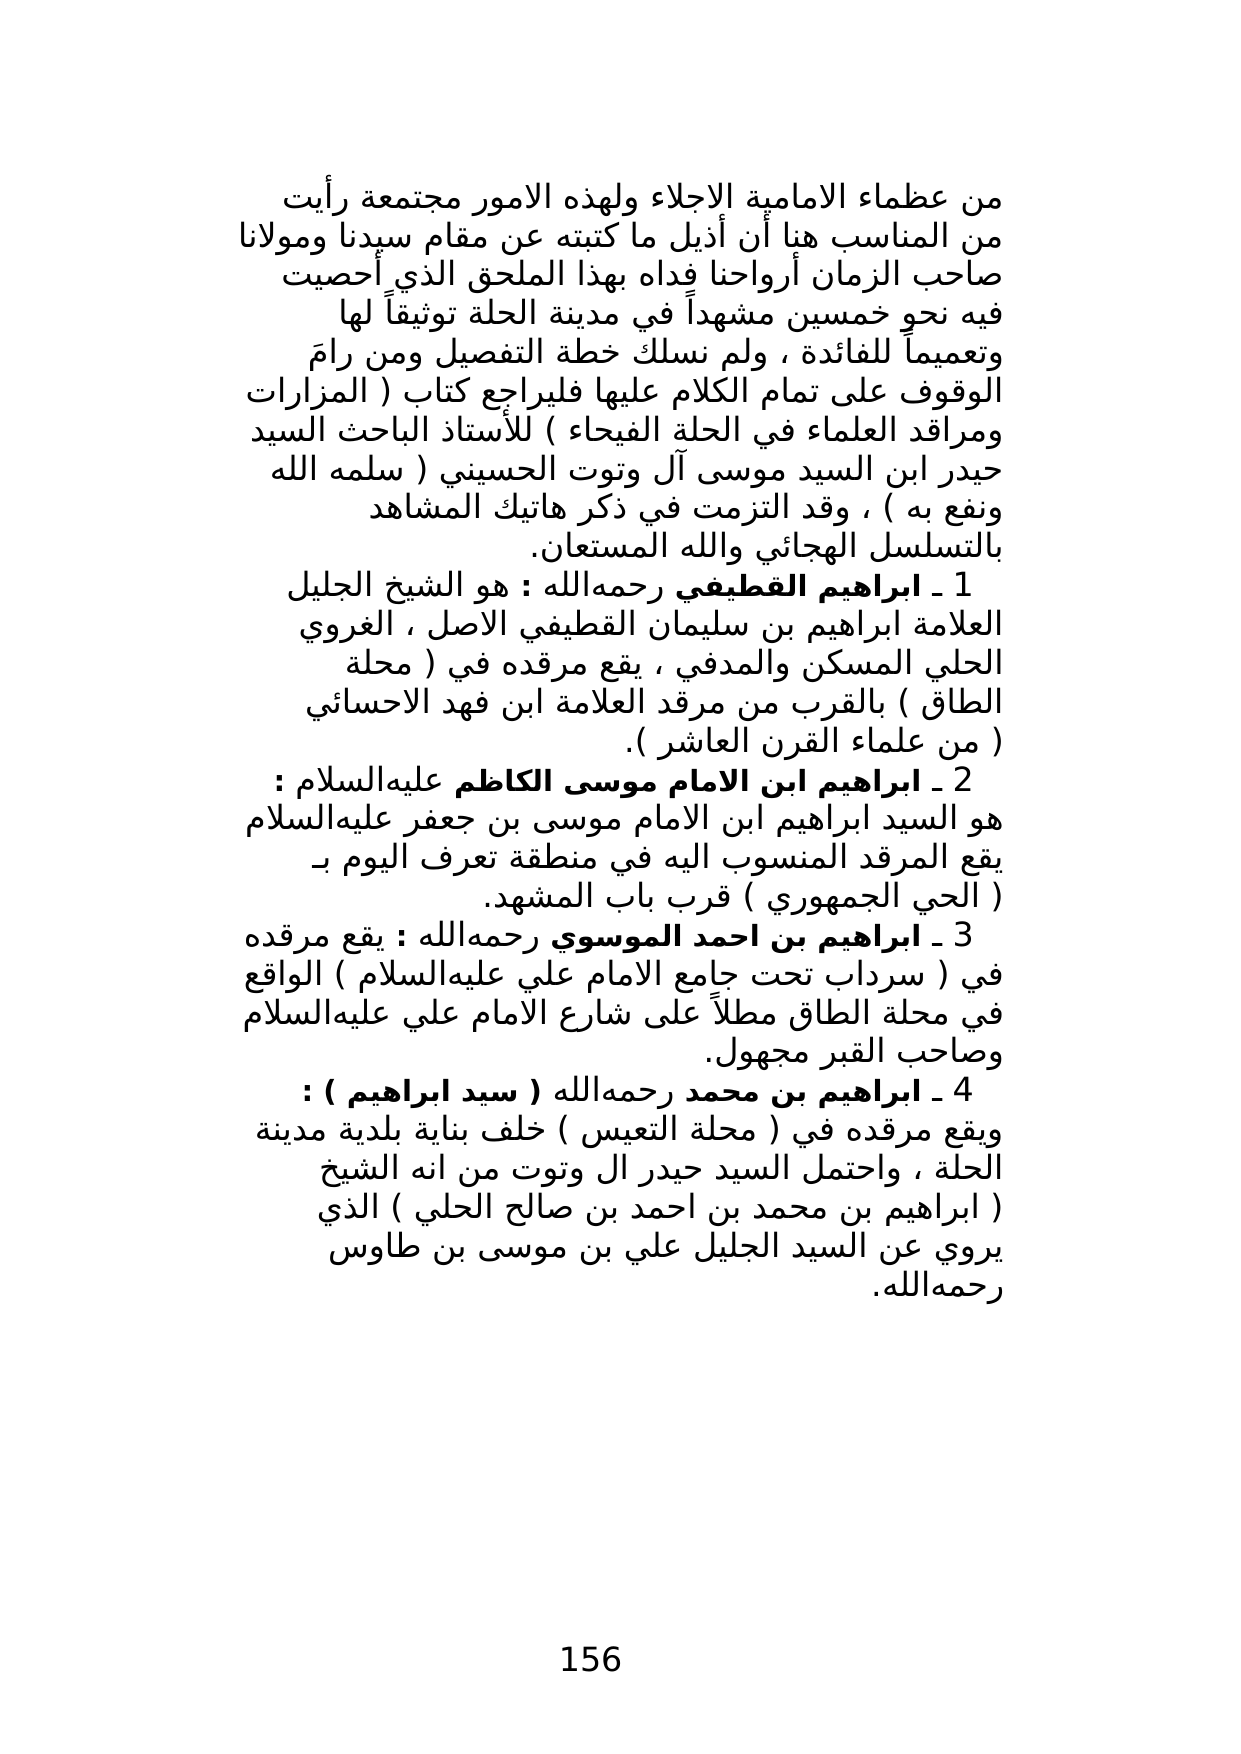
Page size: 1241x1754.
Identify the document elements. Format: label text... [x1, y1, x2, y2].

text من عظماء الامامية الاجلاء ولهذه الامور مجتمعة رأيت من المناسب هنا أن أذيل ما كتبته عن مقام سيدنا ومولانا صاحب الزمان أرواحنا فداه بهذا الملحق الذي أحصيت فيه نحو خمسين مشهداً في مدينة الحلة توثيقاً لها وتعميماً للفائدة ، ولم نسلك خطة التفصيل ومن رامَ الوقوف على تمام الكلام عليها فليراجع كتاب ( المزارات ومراقد العلماء في الحلة الفيحاء ) للأستاذ الباحث السيد حيدر ابن السيد موسى آل وتوت الحسيني ( سلمه الله ونفع به ) ، وقد التزمت في ذكر هاتيك المشاهد بالتسلسل الهجائي والله المستعان. [236, 177, 1004, 566]
text 1 ـ ابراهيم القطيفي رحمه‌الله : هو الشيخ الجليل العلامة ابراهيم بن سليمان القطيفي الاصل ، الغروي الحلي المسكن والمدفي ، يقع مرقده في ( محلة الطاق ) بالقرب من مرقد العلامة ابن فهد الاحسائي ( من علماء القرن العاشر ). [236, 566, 1004, 760]
text 2 ـ ابراهيم ابن الامام موسى الكاظم عليه‌السلام : هو السيد ابراهيم ابن الامام موسى بن جعفر عليه‌السلام يقع المرقد المنسوب اليه في منطقة تعرف اليوم بـ ( الحي الجمهوري ) قرب باب المشهد. [236, 760, 1004, 915]
text 4 ـ ابراهيم بن محمد رحمه‌الله ( سيد ابراهيم ) : ويقع مرقده في ( محلة التعيس ) خلف بناية بلدية مدينة الحلة ، واحتمل السيد حيدر ال وتوت من انه الشيخ ( ابراهيم بن محمد بن احمد بن صالح الحلي ) الذي يروي عن السيد الجليل علي بن موسى بن طاوس رحمه‌الله. [236, 1071, 1004, 1304]
text 3 ـ ابراهيم بن احمد الموسوي رحمه‌الله : يقع مرقده في ( سرداب تحت جامع الامام علي عليه‌السلام ) الواقع في محلة الطاق مطلاً على شارع الامام علي عليه‌السلام وصاحب القبر مجهول. [236, 915, 1004, 1071]
